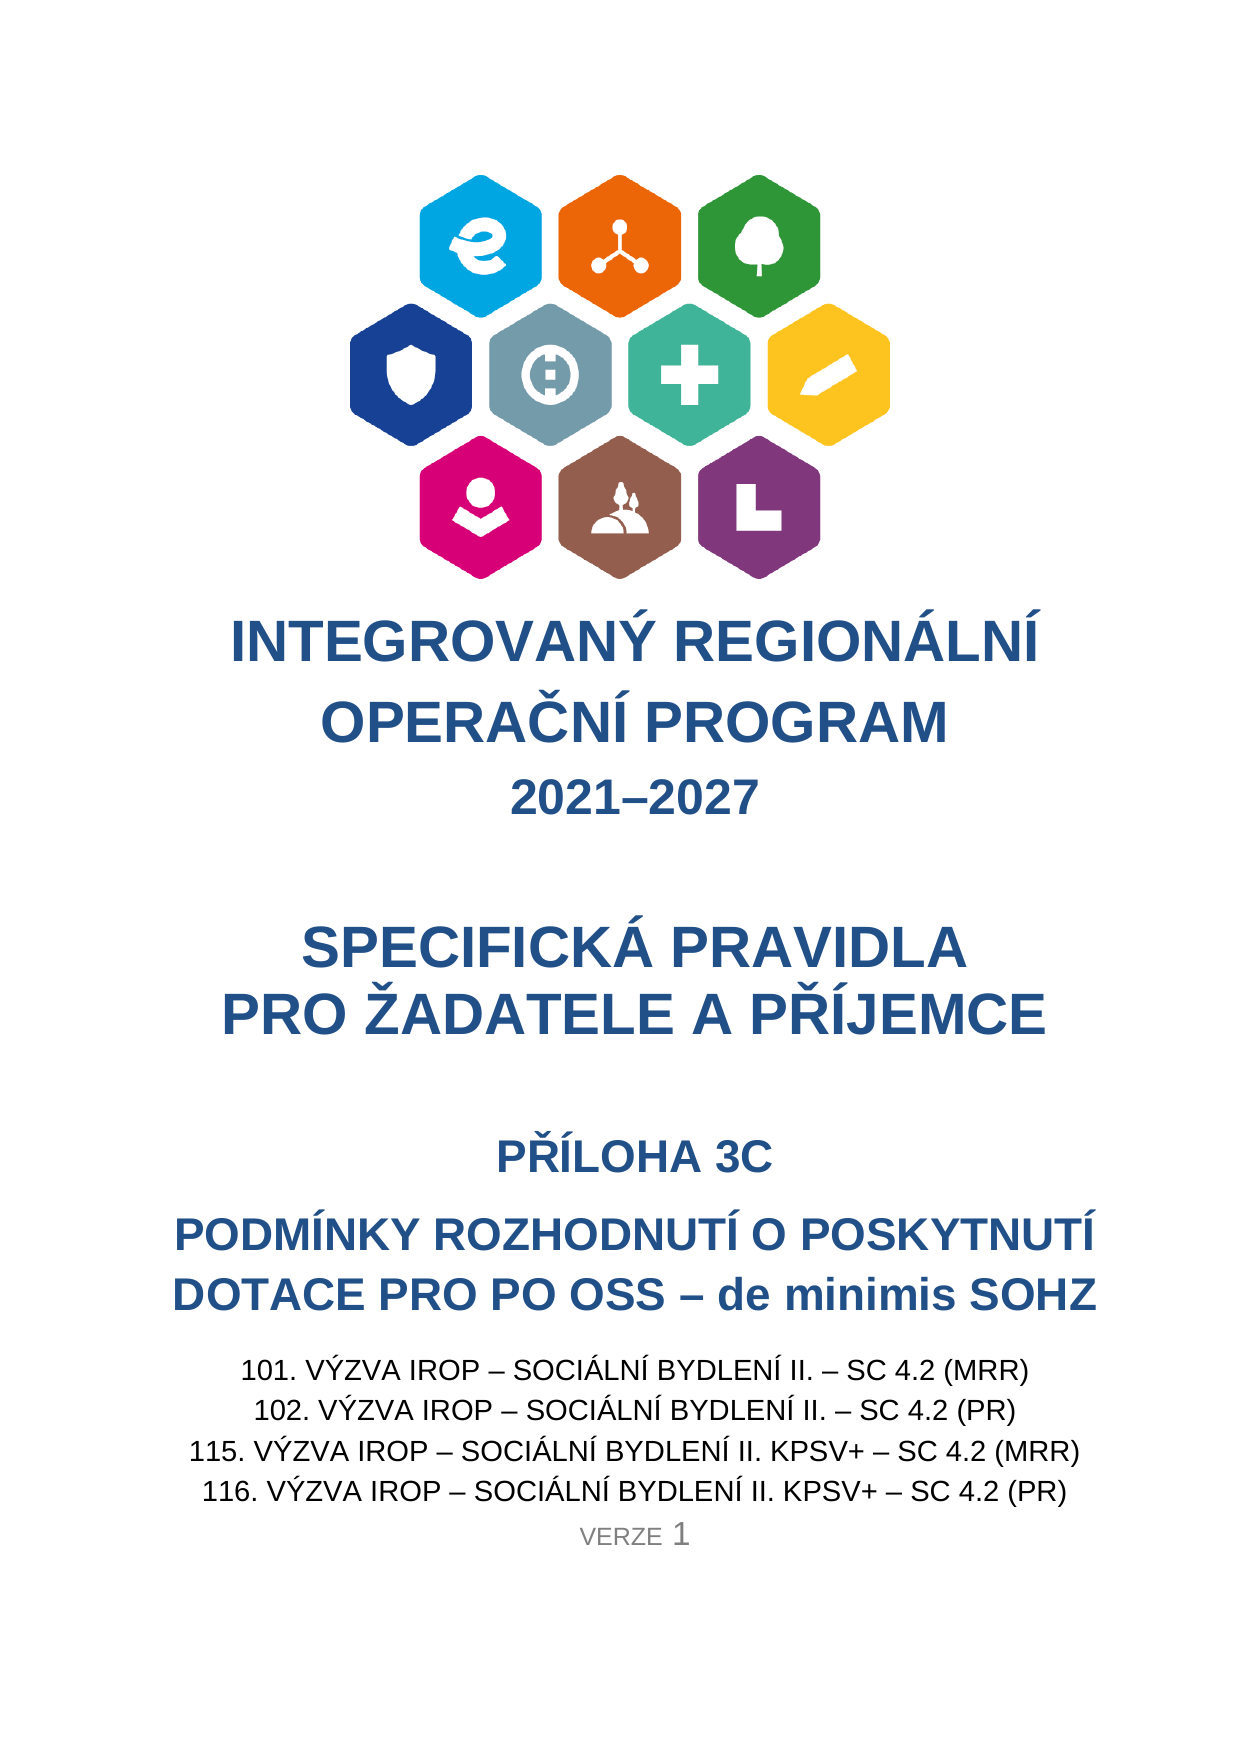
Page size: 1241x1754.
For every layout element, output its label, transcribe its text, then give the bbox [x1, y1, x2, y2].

text 102. VÝZVA IROP – SOCIÁLNÍ BYDLENÍ II. – SC 4.2 (PR) [148, 1393, 1122, 1427]
text PodMÍNKY Rozhodnutí o poskytnutí dotace pro PO OSS – de minimis SOHZ [148, 1207, 1122, 1320]
text 116. výzva IROP – SOCIÁLNÍ bydlení II. KPSV+ – SC 4.2 (PR) [148, 1474, 1122, 1507]
text 115. výzva IROP – SOCIÁLNÍ bydlení II. KPSV+ – SC 4.2 (MRR) [148, 1433, 1122, 1467]
text 2021–2027 [148, 768, 1122, 825]
text VERZE 1 [148, 1514, 1122, 1552]
text PŘÍLOHA 3C [148, 1129, 1122, 1182]
text SPECIFICKÁ PRAVIDLA PRO ŽADATELE A PŘÍJEMCE [148, 913, 1122, 1047]
text 101. výzva IROP – SOCIÁLNÍ BYDLENÍ II. – SC 4.2 (MRR) [148, 1353, 1122, 1387]
picture [323, 158, 916, 607]
